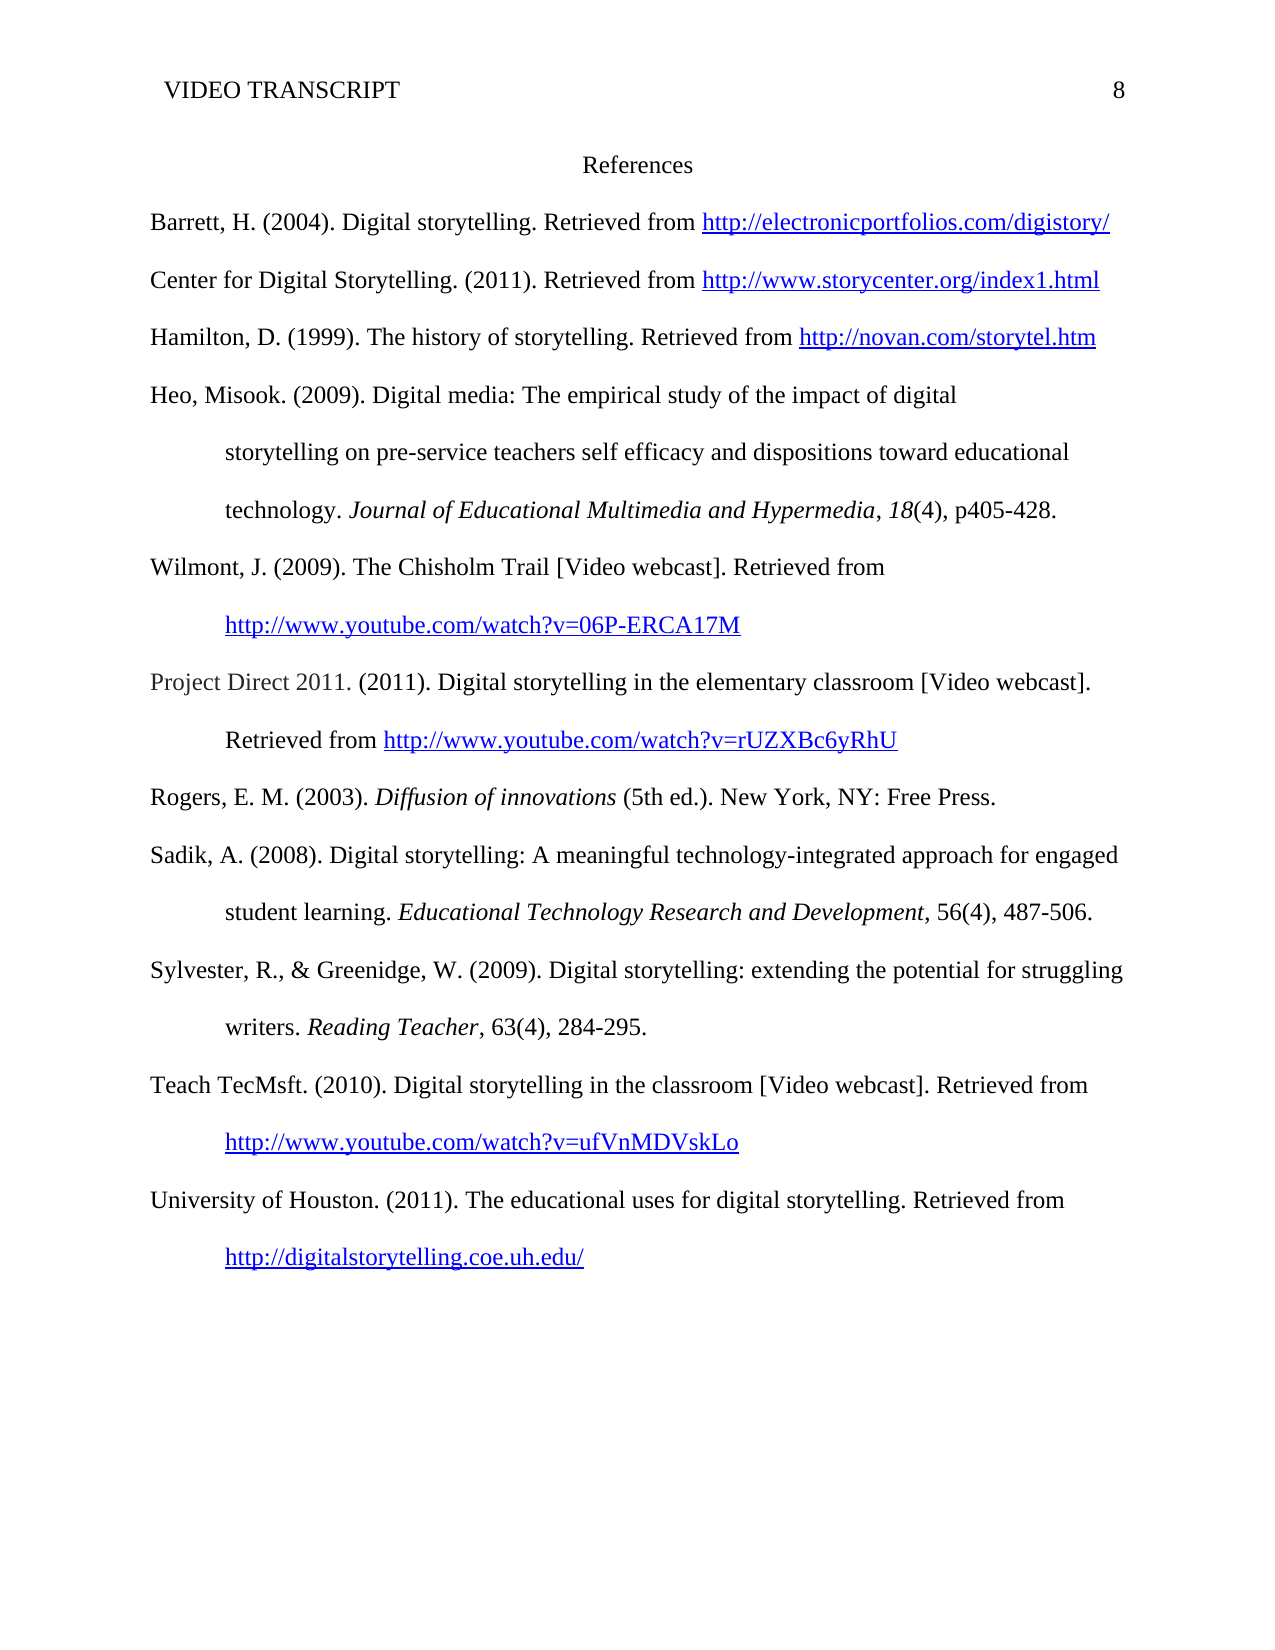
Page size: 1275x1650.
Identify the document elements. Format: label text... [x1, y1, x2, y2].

text Heo, Misook. (2009). Digital media: The empirical study of the impact of digital [150, 380, 1125, 409]
text References [150, 150, 1125, 179]
text Barrett, H. (2004). Digital storytelling. Retrieved from http://electronicportfolios.com/digistory/ [150, 207, 1125, 236]
text storytelling on pre-service teachers self efficacy and dispositions toward educational technology. Journal of Educational Multimedia and Hypermedia, 18(4), p405-428. [225, 437, 1125, 524]
text Teach TecMsft. (2010). Digital storytelling in the classroom [Video webcast]. Retrieved from http://www.youtube.com/watch?v=ufVnMDVskLo [150, 1070, 1125, 1156]
text Hamilton, D. (1999). The history of storytelling. Retrieved from http://novan.com/storytel.htm [150, 322, 1125, 351]
text University of Houston. (2011). The educational uses for digital storytelling. Retrieved from http://digitalstorytelling.coe.uh.edu/ [150, 1185, 1125, 1271]
text Wilmont, J. (2009). The Chisholm Trail [Video webcast]. Retrieved from http://www.youtube.com/watch?v=06P-ERCA17M [150, 552, 1125, 639]
text Sylvester, R., & Greenidge, W. (2009). Digital storytelling: extending the potential for struggling writers. Reading Teacher, 63(4), 284-295. [150, 955, 1125, 1041]
text Rogers, E. M. (2003). Diffusion of innovations (5th ed.). New York, NY: Free Press. [150, 782, 1125, 811]
text Sadik, A. (2008). Digital storytelling: A meaningful technology-integrated approach for engaged student learning. Educational Technology Research and Development, 56(4), 487-506. [150, 840, 1125, 926]
text Center for Digital Storytelling. (2011). Retrieved from http://www.storycenter.org/index1.html [150, 265, 1125, 294]
text Project Direct 2011. (2011). Digital storytelling in the elementary classroom [Video webcast]. Retrieved from http://www.youtube.com/watch?v=rUZXBc6yRhU [150, 667, 1125, 754]
